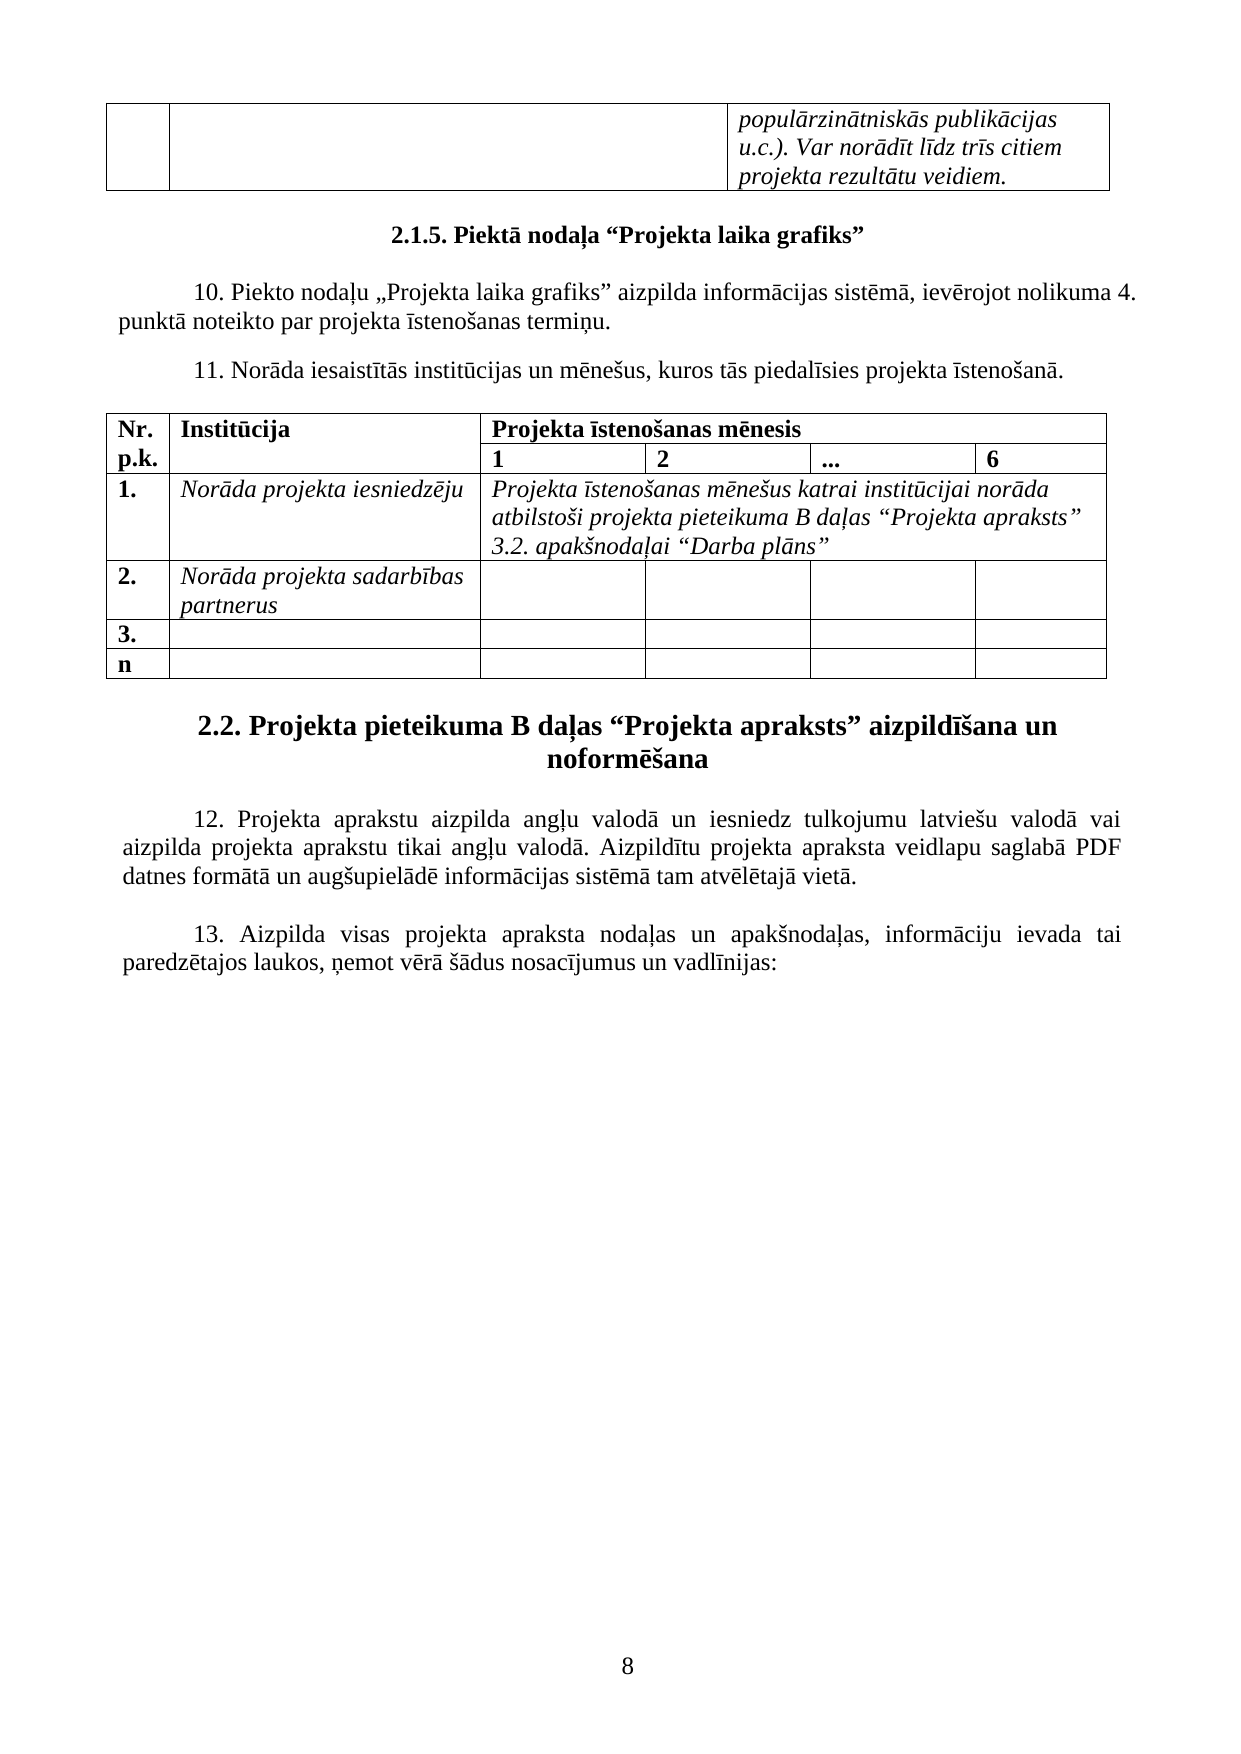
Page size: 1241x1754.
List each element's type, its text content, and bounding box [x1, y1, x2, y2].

subtitle 2.1.5. Piektā nodaļa “Projekta laika grafiks” [118, 220, 1137, 248]
table_cell [976, 561, 1106, 618]
table_header Projekta īstenošanas mēnesis [481, 414, 1106, 443]
table_cell Norāda projekta iesniedzēju [170, 474, 480, 560]
table_cell [481, 649, 645, 678]
table_cell [481, 561, 645, 618]
table_cell 2 [646, 444, 810, 473]
table_cell [976, 649, 1106, 678]
table_cell [811, 620, 975, 648]
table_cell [728, 104, 1109, 190]
text 11. Norāda iesaistītās institūcijas un mēnešus, kuros tās piedalīsies projekta īstenošanā. [118, 356, 1137, 384]
table_cell 6 [976, 444, 1106, 473]
table_header Institūcija [170, 414, 480, 473]
table_cell 6. [107, 104, 169, 190]
table_cell [481, 620, 645, 648]
table_cell ... [811, 444, 975, 473]
table_cell [976, 620, 1106, 648]
table_cell [811, 561, 975, 618]
table_cell 3. [107, 620, 169, 648]
text 10. Piekto nodaļu „Projekta laika grafiks” aizpilda informācijas sistēmā, ievērojot nolikuma 4. punktā noteikto par projekta īstenošanas termiņu. [118, 277, 1137, 335]
list 13. Aizpilda visas projekta apraksta nodaļas un apakšnodaļas, informāciju ievada tai paredzētajos laukos, ņemot vērā šādus nosacījumus un vadlīnijas: [122, 919, 1122, 976]
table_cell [170, 104, 727, 190]
table_cell [811, 649, 975, 678]
table_cell 1 [481, 444, 645, 473]
table_cell [170, 620, 480, 648]
table_cell [646, 649, 810, 678]
table_cell n [107, 649, 169, 678]
table_cell Projekta īstenošanas mēnešus katrai institūcijai norāda atbilstoši projekta pieteikuma B daļas “Projekta apraksts” 3.2. apakšnodaļai “Darba plāns” [481, 474, 1106, 560]
subtitle 2.2. Projekta pieteikuma B daļas “Projekta apraksts” aizpildīšana un noformēšana [118, 708, 1137, 775]
table_cell Norāda projekta sadarbības partnerus [170, 561, 480, 618]
table_header Nr. p.k. [107, 414, 169, 473]
table_cell [170, 649, 480, 678]
table_cell 1. [107, 474, 169, 560]
table_cell [646, 620, 810, 648]
table_cell 2. [107, 561, 169, 618]
table_cell [646, 561, 810, 618]
list 12. Projekta aprakstu aizpilda angļu valodā un iesniedz tulkojumu latviešu valodā vai aizpilda projekta aprakstu tikai angļu valodā. Aizpildītu projekta apraksta veidlapu saglabā PDF datnes formātā un augšupielādē informācijas sistēmā tam atvēlētajā vietā. [122, 804, 1122, 890]
